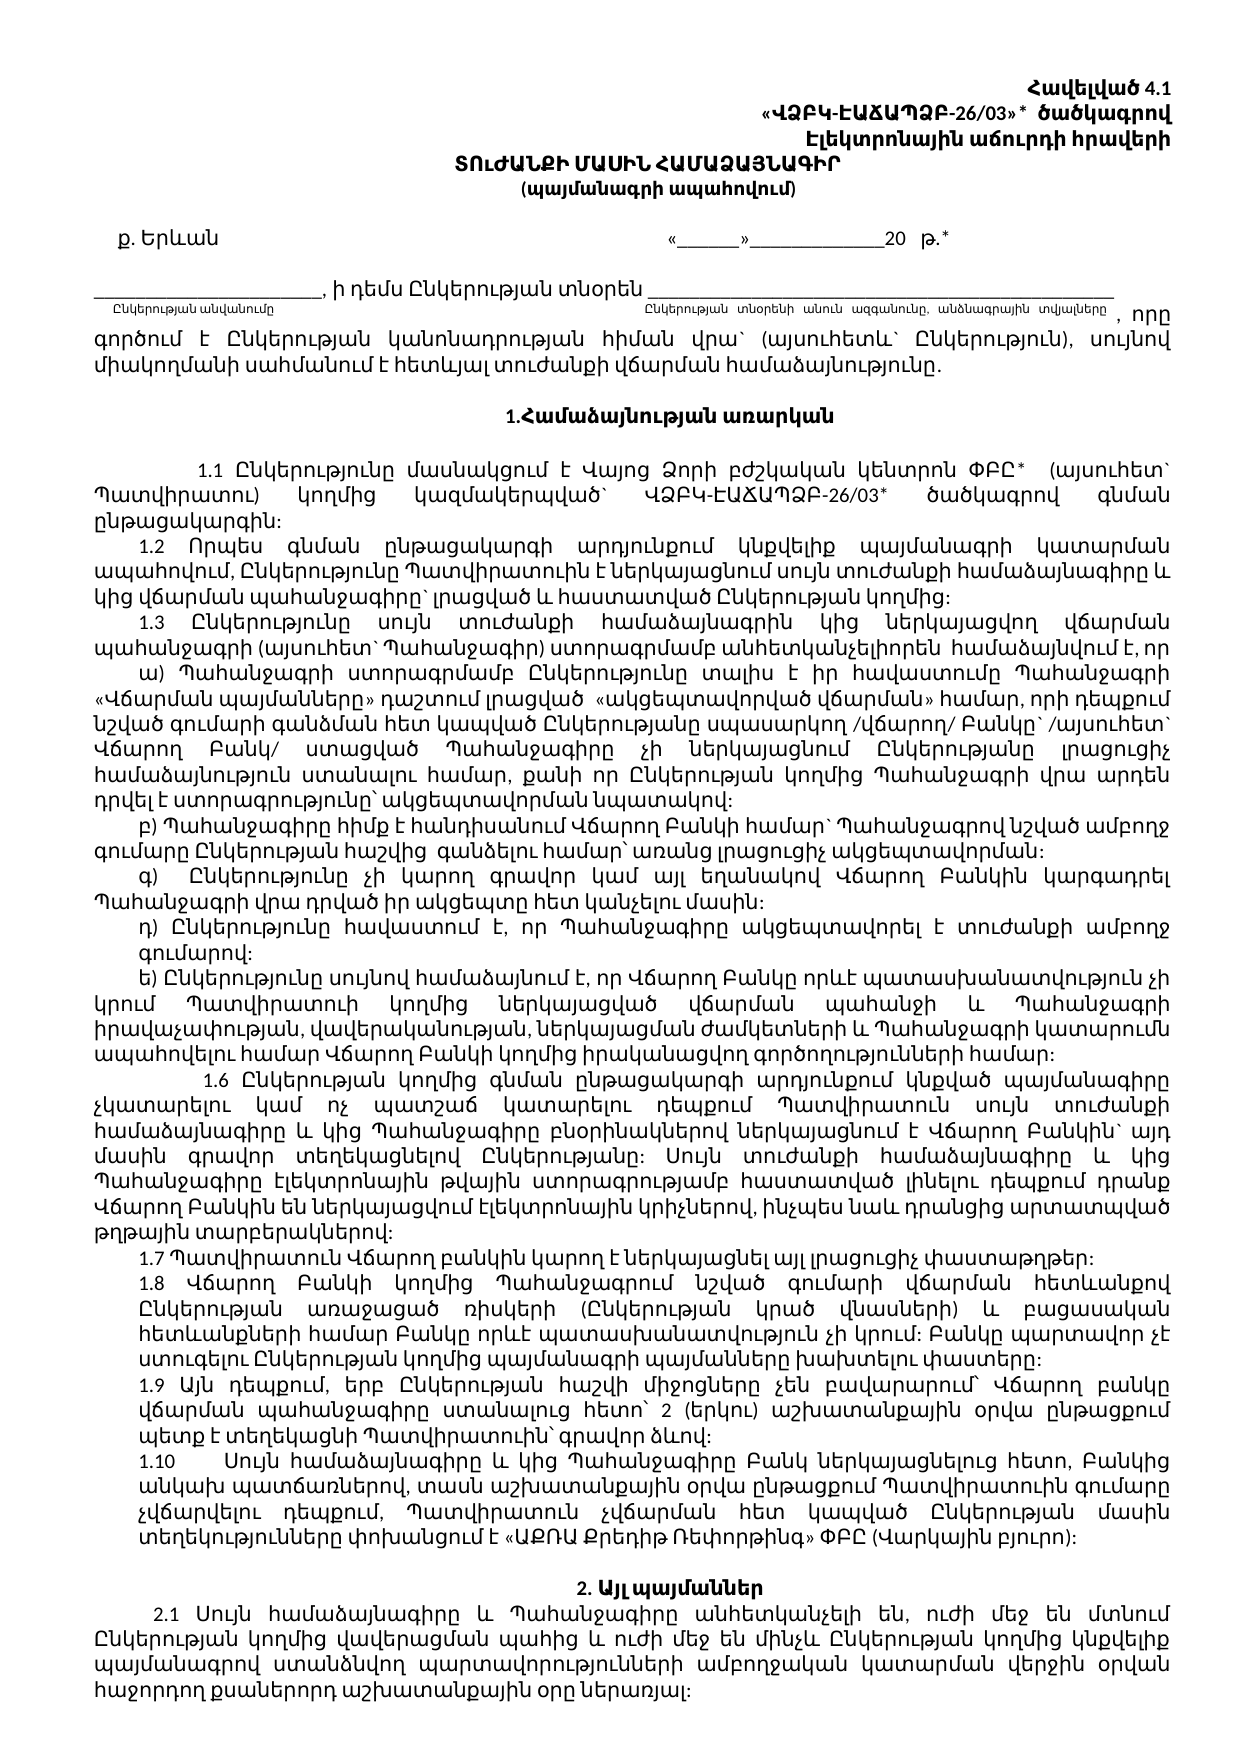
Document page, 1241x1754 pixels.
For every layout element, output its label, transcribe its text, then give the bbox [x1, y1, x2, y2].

text 1.1 Ընկերությունը մասնակցում է Վայոց Ձորի բժշկական կենտրոն ՓԲԸ* (այսուհետ` Պատվիրատու) կողմից կազմակերպված` ՎՁԲԿ-ԷԱՃԱՊՁԲ-26/03* ծածկագրով գնման ընթացակարգին: [94, 457, 1171, 533]
text գ) Ընկերությունը չի կարող գրավոր կամ այլ եղանակով Վճարող Բանկին կարգադրել Պահանջագրի վրա դրված իր ակցեպտը հետ կանչելու մասին: [94, 864, 1171, 914]
text Հավելված 4.1 [94, 75, 1171, 100]
text (պայմանագրի ապահովում) [94, 177, 1171, 199]
text 1.8 Վճարող Բանկի կողմից Պահանջագրում նշված գումարի վճարման հետևանքով Ընկերության առաջացած ռիսկերի (Ընկերության կրած վնասների) և բացասական հետևանքների համար Բանկը որևէ պատասխանատվություն չի կրում: Բանկը պարտավոր չէ ստուգելու Ընկերության կողմից պայմանագրի պայմանները խախտելու փաստերը: [138, 1270, 1171, 1372]
text 1.3 Ընկերությունը սույն տուժանքի համաձայնագրին կից ներկայացվող վճարման պահանջագրի (այսուհետ` Պահանջագիր) ստորագրմամբ անհետկանչելիորեն համաձայնվում է, որ [94, 609, 1171, 660]
text 1.7 Պատվիրատուն Վճարող բանկին կարող է ներկայացնել այլ լրացուցիչ փաստաթղթեր: [138, 1245, 1171, 1270]
text Էլեկտրոնային աճուրդի հրավերի [94, 126, 1171, 151]
text 1.9 Այն դեպքում, երբ Ընկերության հաշվի միջոցները չեն բավարարում՝ Վճարող բանկը վճարման պահանջագիրը ստանալուց հետո՝ 2 (երկու) աշխատանքային օրվա ընթացքում պետք է տեղեկացնի Պատվիրատուին՝ գրավոր ձևով: [138, 1372, 1171, 1448]
text 1.6 Ընկերության կողմից գնման ընթացակարգի արդյունքում կնքված պայմանագիրը չկատարելու կամ ոչ պատշաճ կատարելու դեպքում Պատվիրատուն սույն տուժանքի համաձայնագիրը և կից Պահանջագիրը բնօրինակներով ներկայացնում է Վճարող Բանկին` այդ մասին գրավոր տեղեկացնելով Ընկերությանը: Սույն տուժանքի համաձայնագիրը և կից Պահանջագիրը էլեկտրոնային թվային ստորագրությամբ հաստատված լինելու դեպքում դրանք Վճարող Բանկին են ներկայացվում էլեկտրոնային կրիչներով, ինչպես նաև դրանցից արտատպված թղթային տարբերակներով: [94, 1067, 1171, 1245]
text 1.2 Որպես գնման ընթացակարգի արդյունքում կնքվելիք պայմանագրի կատարման ապահովում, Ընկերությունը Պատվիրատուին է ներկայացնում սույն տուժանքի համաձայնագիրը և կից վճարման պահանջագիրը` լրացված և հաստատված Ընկերության կողմից: [94, 533, 1171, 609]
text 2.1 Սույն համաձայնագիրը և Պահանջագիրը անհետկանչելի են, ուժի մեջ են մտնում Ընկերության կողմից վավերացման պահից և ուժի մեջ են մինչև Ընկերության կողմից կնքվելիք պայմանագրով ստանձնվող պարտավորությունների ամբողջական կատարման վերջին օրվան հաջորդող քսաներորդ աշխատանքային օրը ներառյալ: [94, 1601, 1171, 1702]
text ք. Երևան «______»_____________20 թ.* [94, 225, 1171, 250]
text 1.Համաձայնության առարկան [169, 403, 1171, 428]
text դ) Ընկերությունը հավաստում է, որ Պահանջագիրը ակցեպտավորել է տուժանքի ամբողջ գումարով: [138, 914, 1171, 965]
text 2. Այլ պայմաններ [169, 1575, 1171, 1601]
text ե) Ընկերությունը սույնով համաձայնում է, որ Վճարող Բանկը որևէ պատասխանատվություն չի կրում Պատվիրատուի կողմից ներկայացված վճարման պահանջի և Պահանջագրի իրավաչափության, վավերականության, ներկայացման ժամկետների և Պահանջագրի կատարումն ապահովելու համար Վճարող Բանկի կողմից իրականացվող գործողությունների համար: [94, 965, 1171, 1067]
text Ընկերության անվանումը Ընկերության տնօրենի անուն ազգանունը, անձնագրային տվյալները , որը գործում է Ընկերության կանոնադրության հիման վրա` (այսուհետև` Ընկերություն), սույնով միակողմանի սահմանում է հետևյալ տուժանքի վճարման համաձայնությունը. [94, 301, 1171, 377]
text ՏՈւԺԱՆՔԻ ՄԱՍԻՆ ՀԱՄԱՁԱՅՆԱԳԻՐ [94, 151, 1171, 177]
text ______________________, ի դեմս Ընկերության տնօրեն _____________________________________________ [94, 276, 1171, 301]
text 1.10 Սույն համաձայնագիրը և կից Պահանջագիրը Բանկ ներկայացնելուց հետո, Բանկից անկախ պատճառներով, տասն աշխատանքային օրվա ընթացքում Պատվիրատուին գումարը չվճարվելու դեպքում, Պատվիրատուն չվճարման հետ կապված Ընկերության մասին տեղեկությունները փոխանցում է «ԱՔՌԱ Քրեդիթ Ռեփորթինգ» ՓԲԸ (Վարկային բյուրո): [138, 1448, 1171, 1550]
text «ՎՁԲԿ-ԷԱՃԱՊՁԲ-26/03»* ծածկագրով [94, 100, 1171, 126]
text բ) Պահանջագիրը հիմք է հանդիսանում Վճարող Բանկի համար` Պահանջագրով նշված ամբողջ գումարը Ընկերության հաշվից գանձելու համար՝ առանց լրացուցիչ ակցեպտավորման: [94, 813, 1171, 864]
text ա) Պահանջագրի ստորագրմամբ Ընկերությունը տալիս է իր հավաստումը Պահանջագրի «Վճարման պայմանները» դաշտում լրացված «ակցեպտավորված վճարման» համար, որի դեպքում նշված գումարի գանձման հետ կապված Ընկերությանը սպասարկող /վճարող/ Բանկը` /այսուհետ` Վճարող Բանկ/ ստացված Պահանջագիրը չի ներկայացնում Ընկերությանը լրացուցիչ համաձայնություն ստանալու համար, քանի որ Ընկերության կողմից Պահանջագրի վրա արդեն դրվել է ստորագրությունը՝ ակցեպտավորման նպատակով: [94, 660, 1171, 813]
